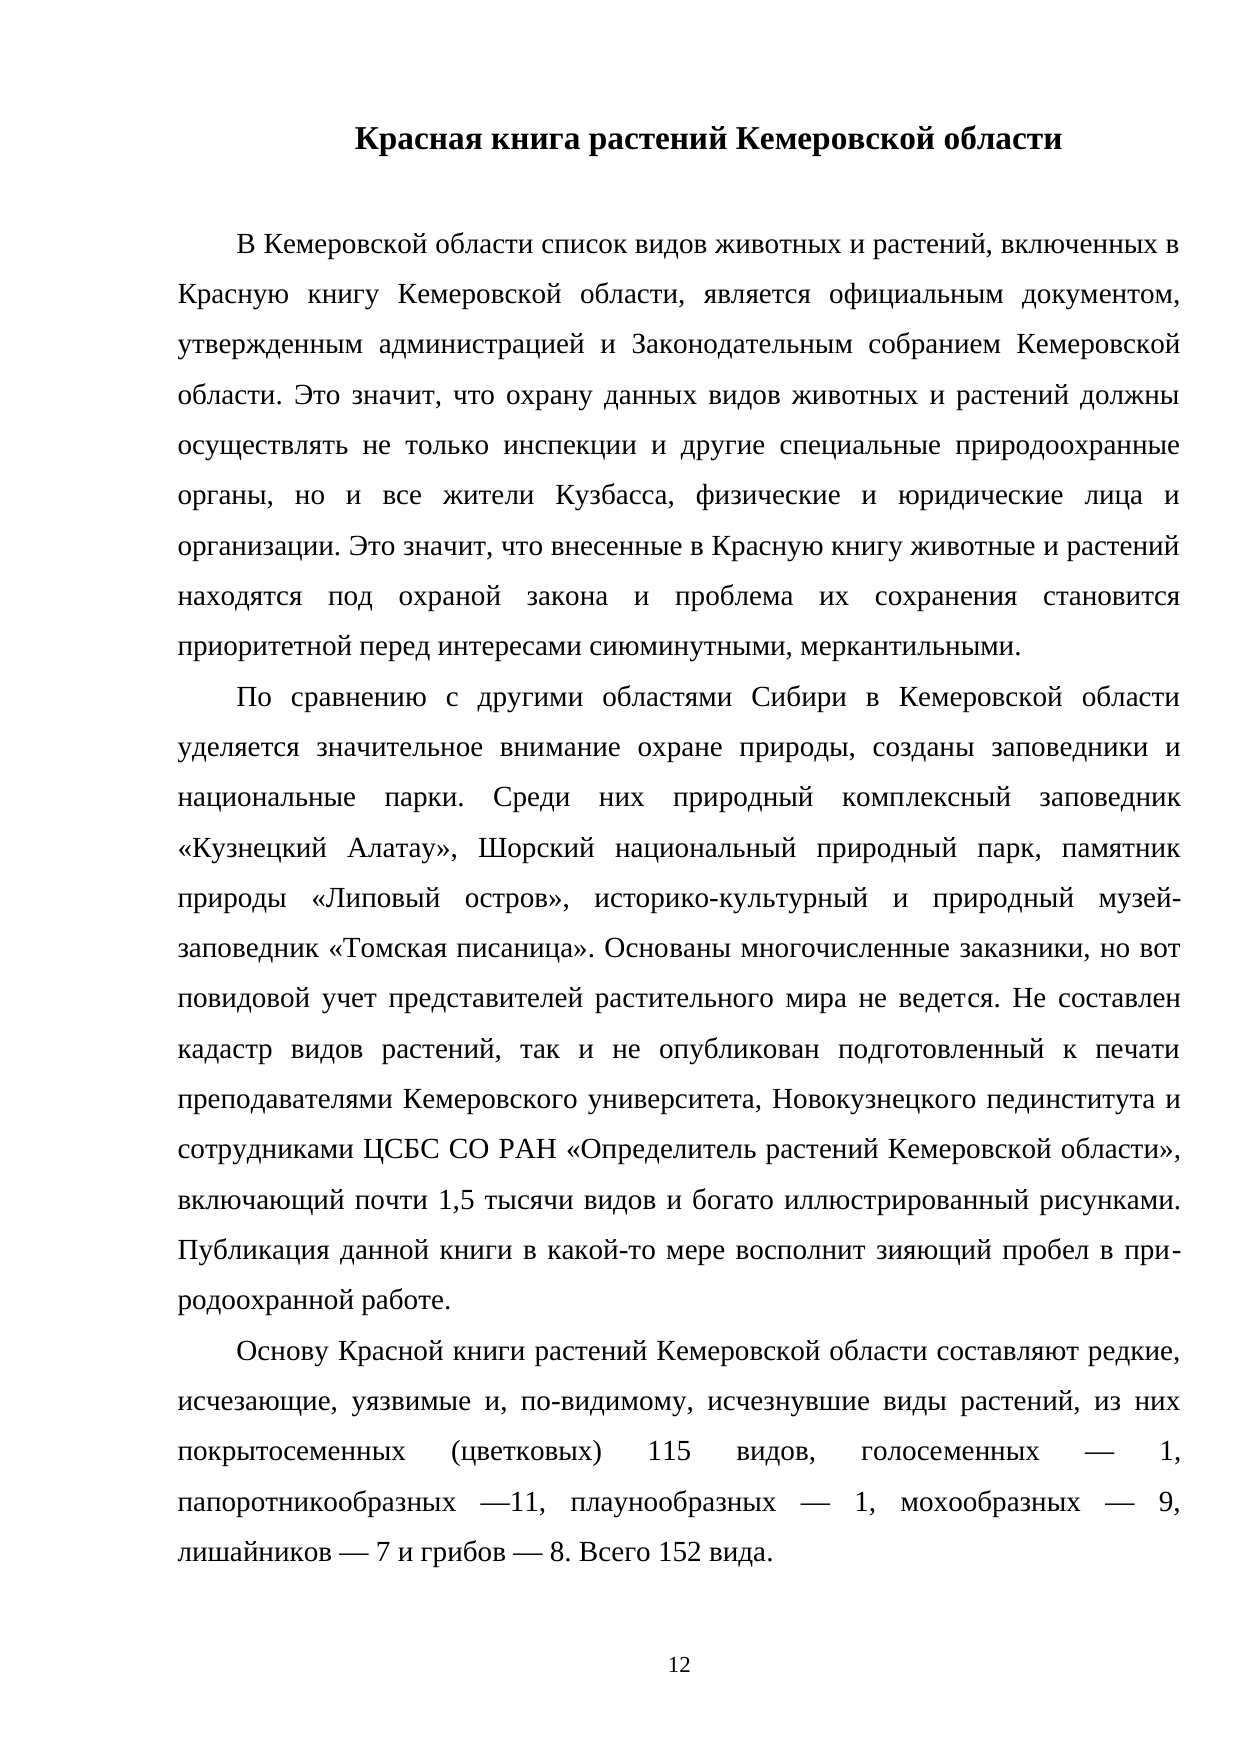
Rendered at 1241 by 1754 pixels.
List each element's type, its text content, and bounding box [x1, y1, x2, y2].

text По сравнению с другими областями Сибири в Кемеровской области уделяется значительное внимание охране природы, созданы заповедники и национальные парки. Среди них природный комплексный заповедник «Кузнецкий Алатау», Шорский национальный природный парк, памятник природы «Липовый остров», историко-культурный и природный музей-заповедник «Томская писаница». Основаны многочисленные заказники, но вот повидовой учет представителей растительного мира не ведется. Не составлен кадастр видов растений, так и не опубликован подготовленный к печати преподавателями Кемеровского университета, Новокузнецкого пединститута и сотрудниками ЦСБС СО РАН «Определитель растений Кемеровской области», включающий почти 1,5 тысячи видов и богато иллюстрированный рисунками. Публикация данной книги в какой-то мере восполнит зияющий пробел в природоохранной работе. [177, 679, 1181, 1316]
text Основу Красной книги растений Кемеровской области составляют редкие, исчезающие, уязвимые и, по-видимому, исчезнувшие виды растений, из них покрытосеменных (цветковых) 115 видов, голосеменных — 1, папоротникообразных —11, плаунообразных — 1, мохообразных — 9, лишайников — 7 и грибов — 8. Всего 152 вида. [177, 1333, 1181, 1568]
text В Кемеровской области список видов животных и растений, включенных в Красную книгу Кемеровской области, является официальным документом, утвержденным администрацией и Законодательным собранием Кемеровской области. Это значит, что охрану данных видов животных и растений должны осуществлять не только инспекции и другие специальные природоохранные органы, но и все жители Кузбасса, физические и юридические лица и организации. Это значит, что внесенные в Красную книгу животные и растений находятся под охраной закона и проблема их сохранения становится приоритетной перед интересами сиюминутными, меркантильными. [177, 226, 1181, 662]
text Красная книга растений Кемеровской области [177, 118, 1181, 156]
